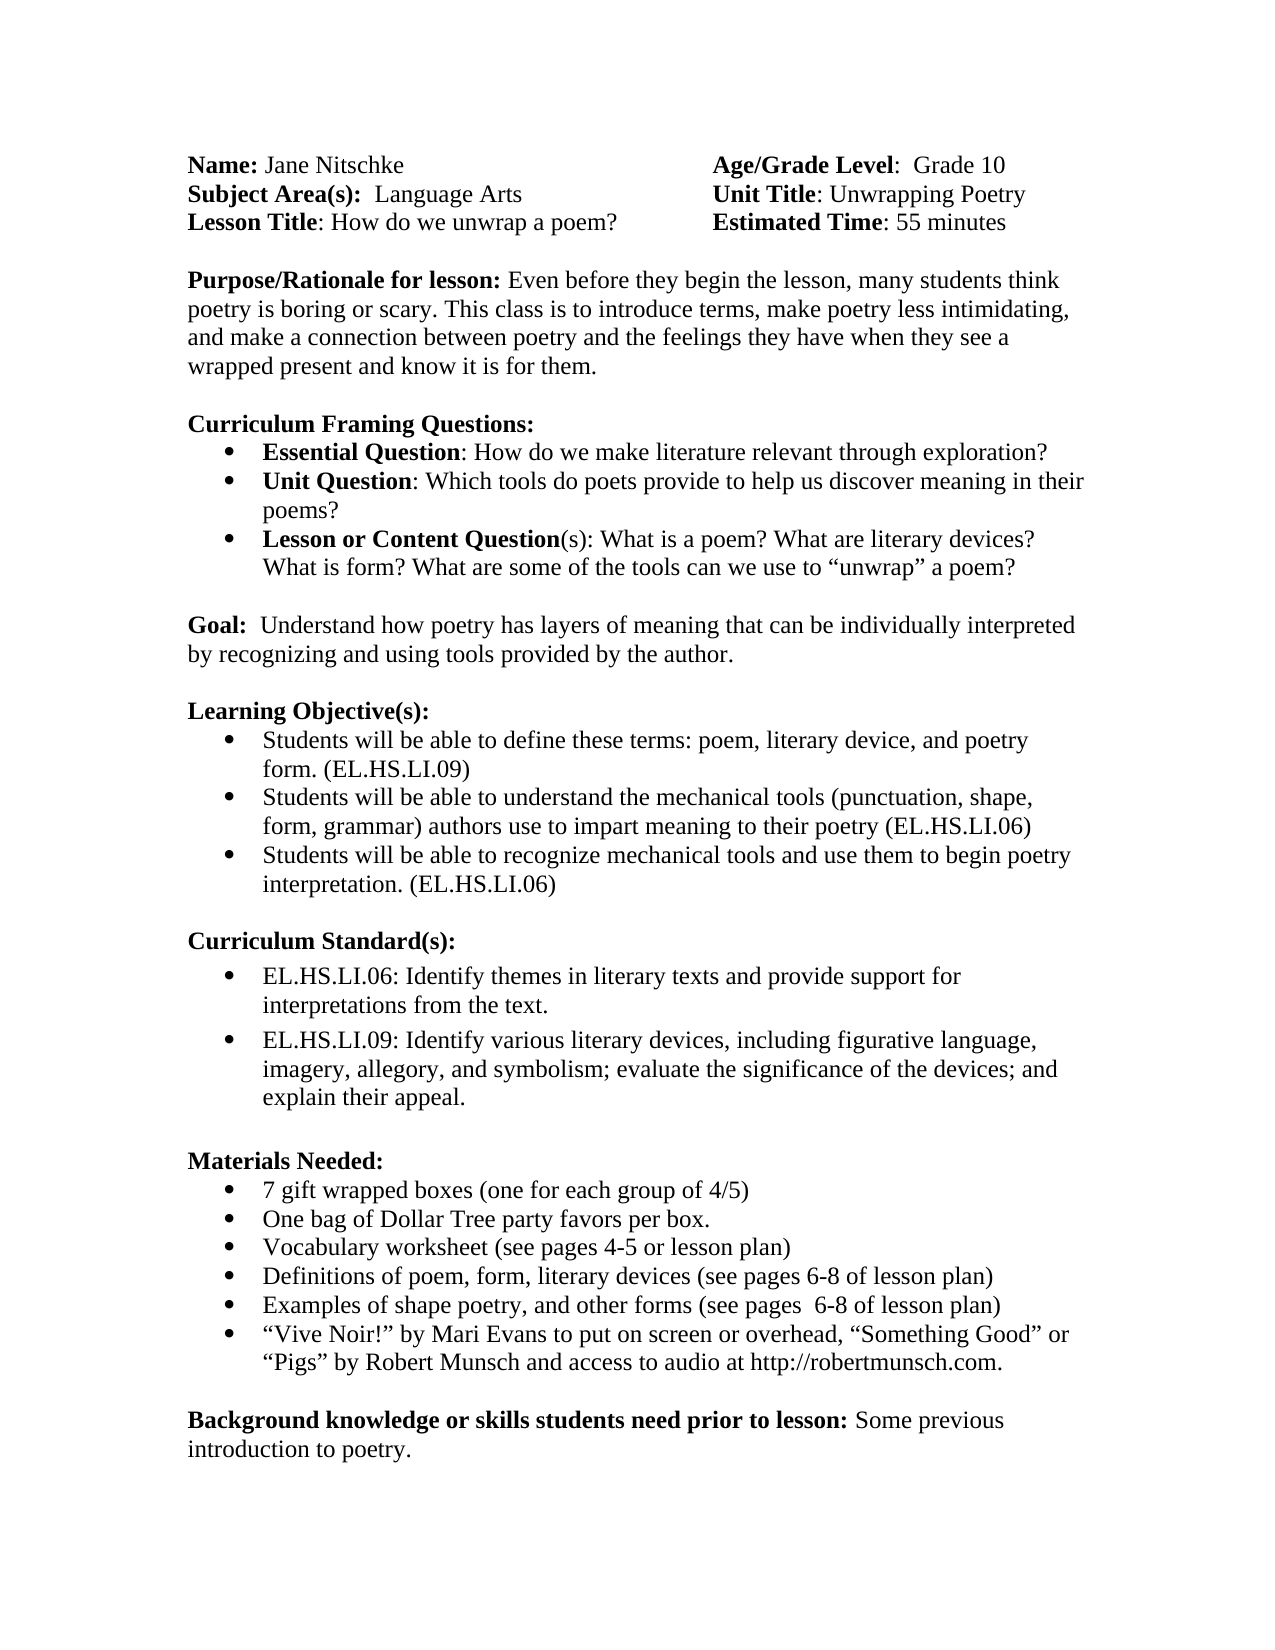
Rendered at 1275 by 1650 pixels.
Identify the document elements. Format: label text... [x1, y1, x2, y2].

list Definitions of poem, form, literary devices (see pages 6-8 of lesson plan) [225, 1261, 1087, 1290]
list EL.HS.LI.09: Identify various literary devices, including figurative language, imagery, allegory, and symbolism; evaluate the significance of the devices; and explain their appeal. [225, 1025, 1087, 1111]
list “Vive Noir!” by Mari Evans to put on screen or overhead, “Something Good” or “Pigs” by Robert Munsch and access to audio at http://robertmunsch.com. [225, 1319, 1087, 1376]
text Background knowledge or skills students need prior to lesson: Some previous introduction to poetry. [187, 1405, 1087, 1462]
list EL.HS.LI.06: Identify themes in literary texts and provide support for interpretations from the text. [225, 961, 1087, 1019]
list Unit Question: Which tools do poets provide to help us discover meaning in their poems? [225, 466, 1087, 524]
text Subject Area(s): Language Arts Unit Title: Unwrapping Poetry [187, 179, 1087, 207]
list Students will be able to understand the mechanical tools (punctuation, shape, form, grammar) authors use to impart meaning to their poetry (EL.HS.LI.06) [225, 782, 1087, 840]
text Curriculum Framing Questions: [187, 409, 1087, 437]
list Lesson or Content Question(s): What is a poem? What are literary devices? What is form? What are some of the tools can we use to “unwrap” a poem? [225, 524, 1087, 581]
text Goal: Understand how poetry has layers of meaning that can be individually interpreted by recognizing and using tools provided by the author. [187, 610, 1087, 667]
list Students will be able to recognize mechanical tools and use them to begin poetry interpretation. (EL.HS.LI.06) [225, 840, 1087, 897]
list Students will be able to define these terms: poem, literary device, and poetry form. (EL.HS.LI.09) [225, 725, 1087, 782]
text Name: Jane Nitschke Age/Grade Level: Grade 10 [187, 150, 1087, 179]
list Essential Question: How do we make literature relevant through exploration? [225, 437, 1087, 466]
list 7 gift wrapped boxes (one for each group of 4/5) [225, 1175, 1087, 1204]
text Learning Objective(s): [187, 696, 1087, 725]
text Purpose/Rationale for lesson: Even before they begin the lesson, many students think poetry is boring or scary. This class is to introduce terms, make poetry less intimidating, and make a connection between poetry and the feelings they have when they see a wrapped present and know it is for them. [187, 265, 1087, 380]
text Lesson Title: How do we unwrap a poem? Estimated Time: 55 minutes [187, 207, 1087, 236]
list Vocabulary worksheet (see pages 4-5 or lesson plan) [225, 1232, 1087, 1261]
list Examples of shape poetry, and other forms (see pages 6-8 of lesson plan) [225, 1290, 1087, 1319]
text Materials Needed: [187, 1146, 1087, 1175]
text Curriculum Standard(s): [187, 926, 1087, 955]
list One bag of Dollar Tree party favors per box. [225, 1204, 1087, 1232]
